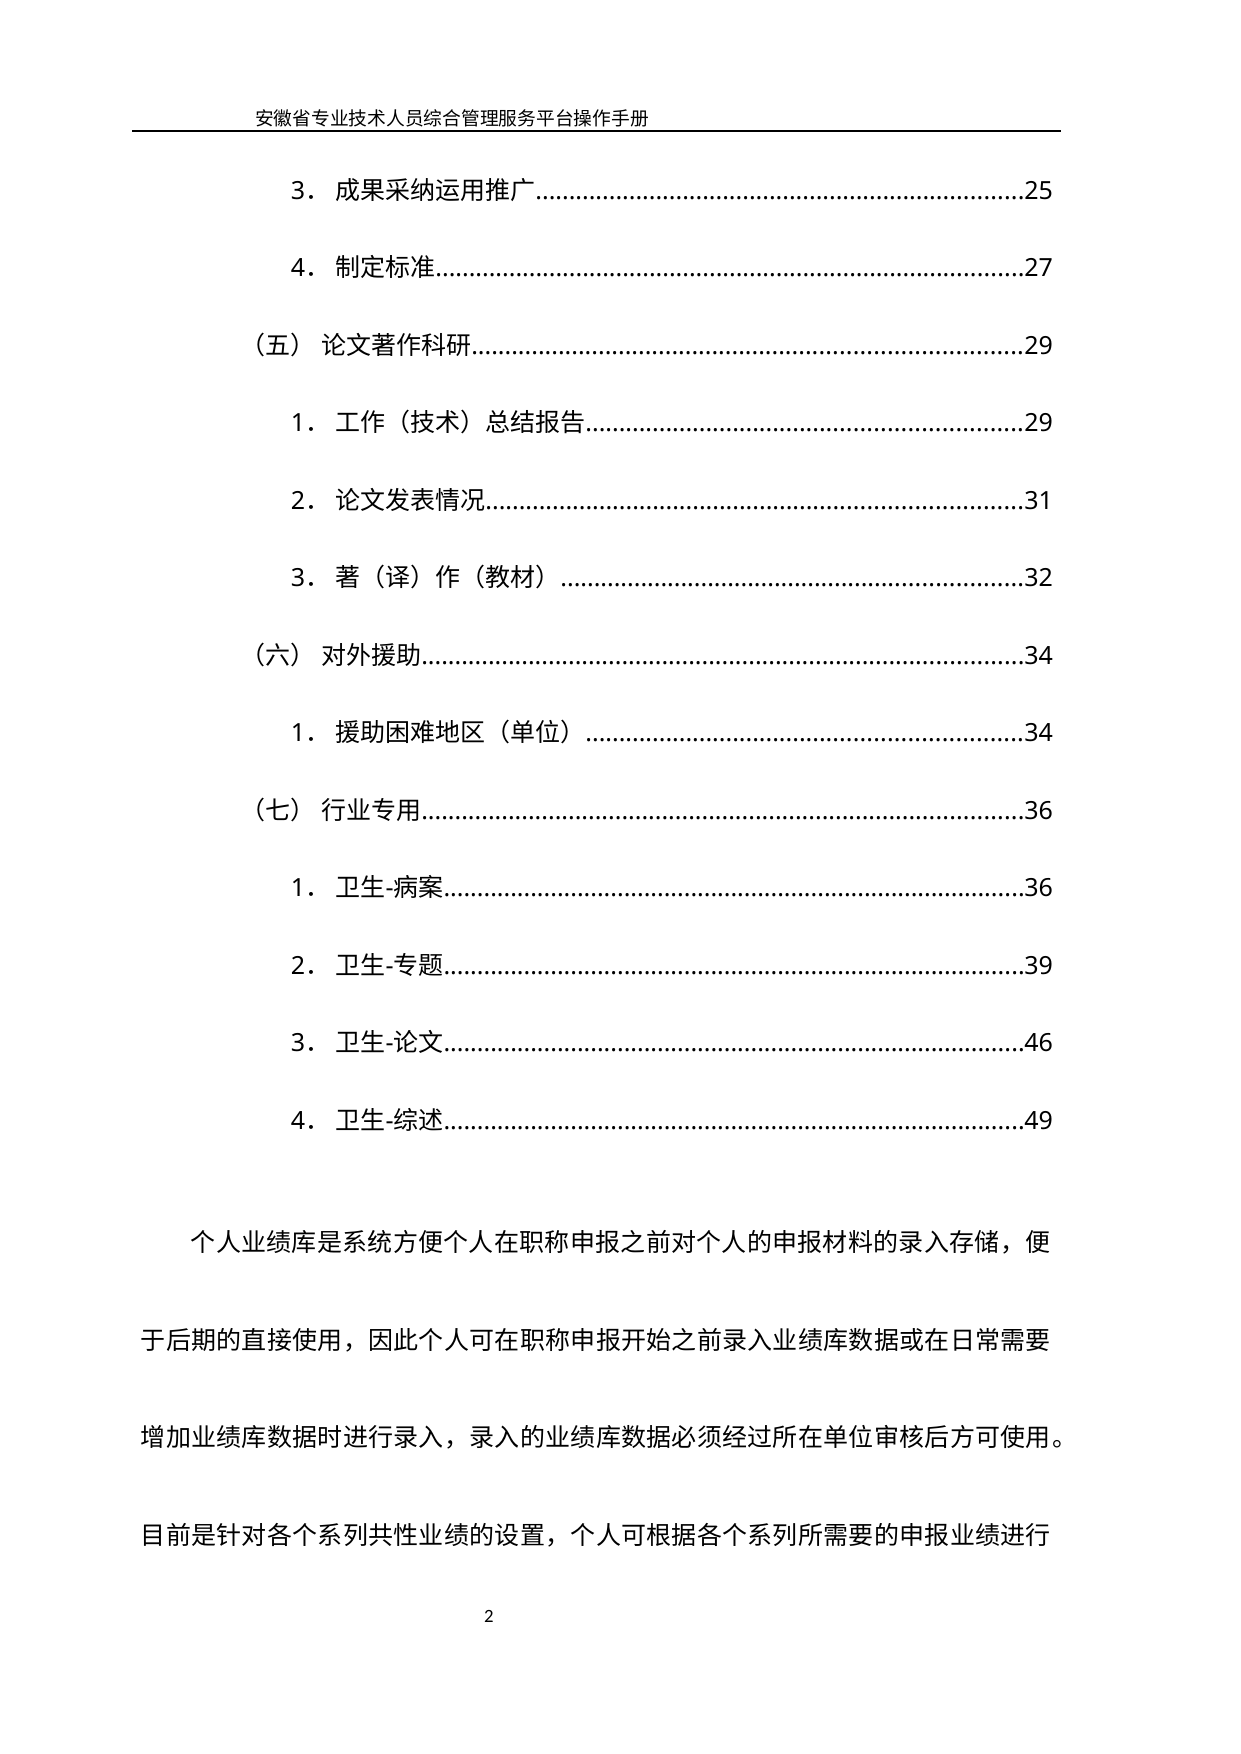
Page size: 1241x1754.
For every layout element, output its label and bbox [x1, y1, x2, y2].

text [141, 1208, 1053, 1566]
